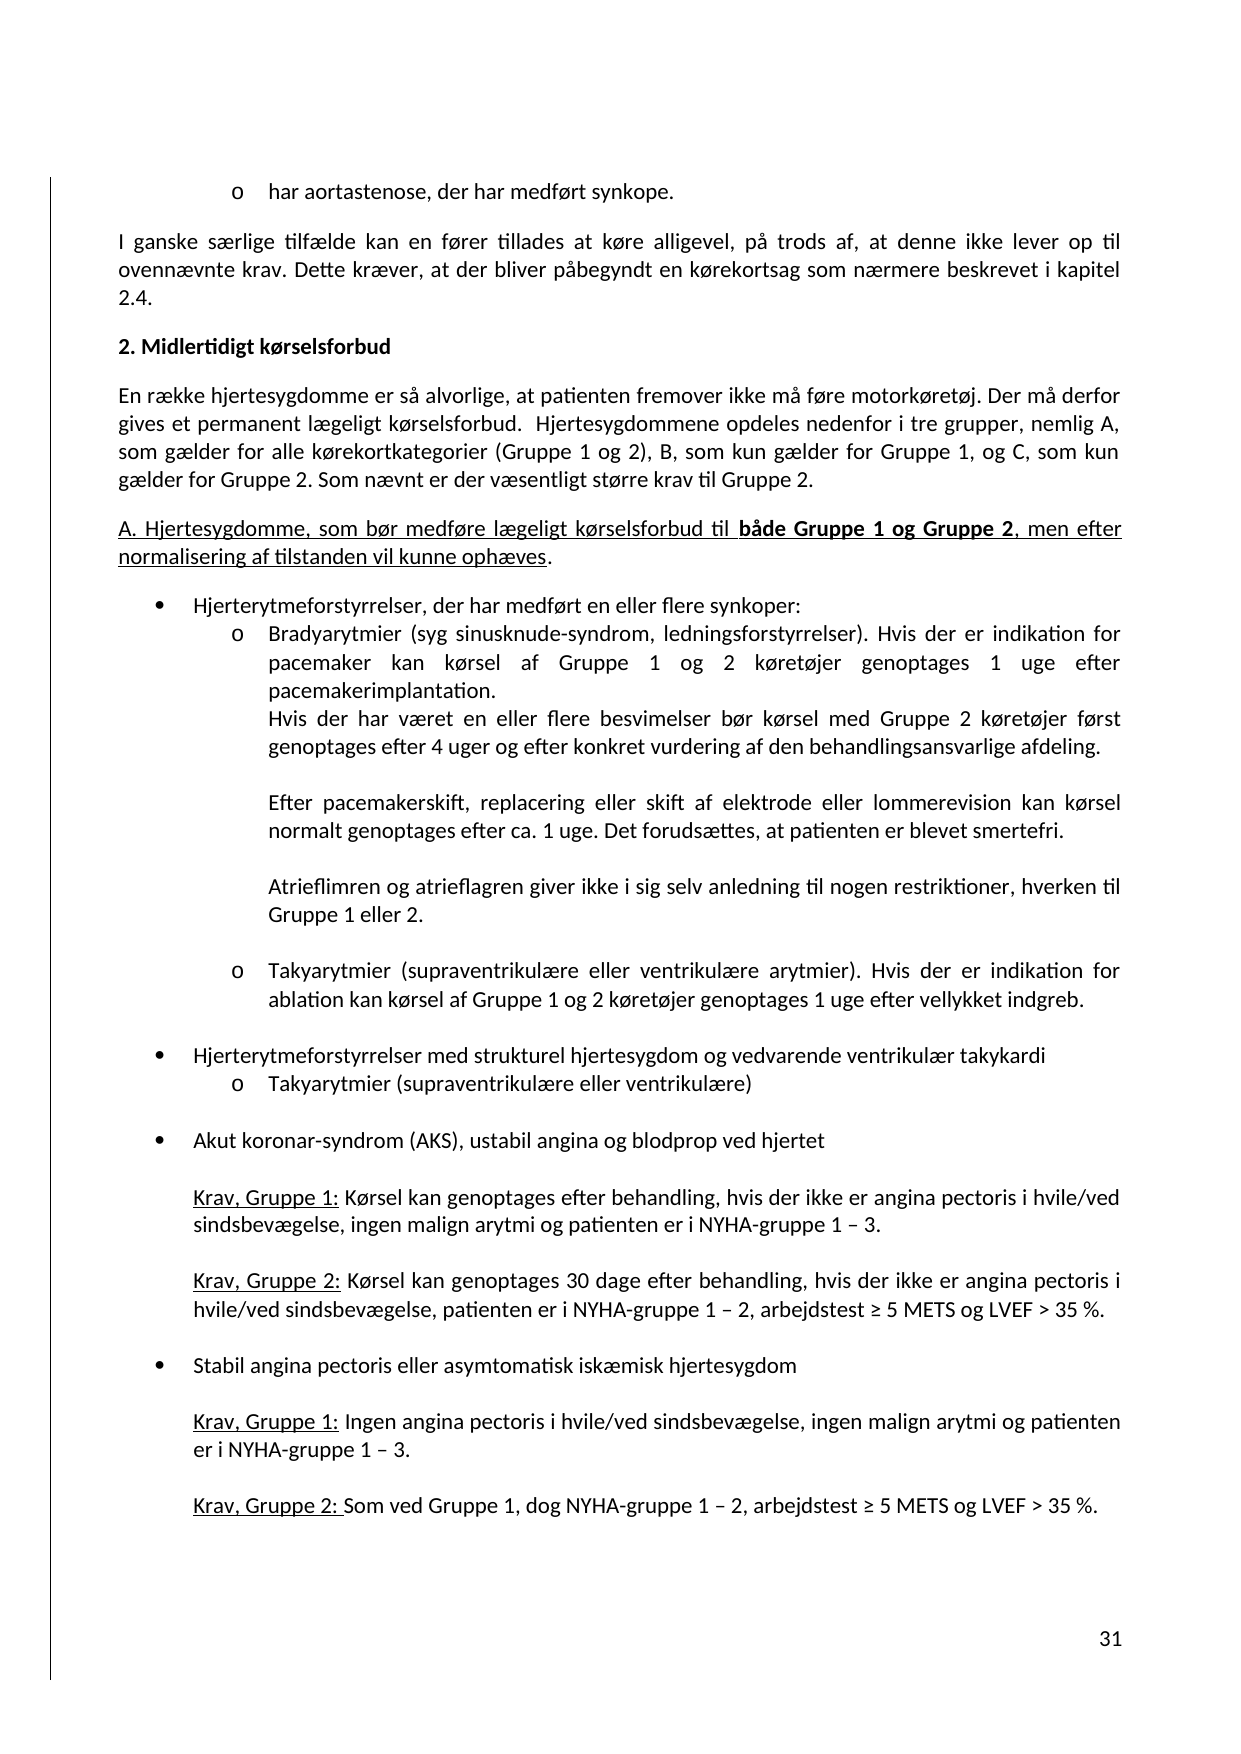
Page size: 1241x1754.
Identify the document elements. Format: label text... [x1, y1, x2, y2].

text En række hjertesygdomme er så alvorlige, at patienten fremover ikke må føre motorkøretøj. Der må derfor gives et permanent lægeligt kørselsforbud. Hjertesygdommene opdeles nedenfor i tre grupper, nemlig A, som gælder for alle kørekortkategorier (Gruppe 1 og 2), B, som kun gælder for Gruppe 1, og C, som kun gælder for Gruppe 2. Som nævnt er der væsentligt større krav til Gruppe 2. [118, 381, 1122, 493]
list har aortastenose, der har medført synkope. [231, 177, 1122, 206]
list Efter pacemakerskift, replacering eller skift af elektrode eller lommerevision kan kørsel normalt genoptages efter ca. 1 uge. Det forudsættes, at patienten er blevet smertefri. [268, 788, 1122, 844]
list Takyarytmier (supraventrikulære eller ventrikulære) [231, 1069, 1122, 1098]
text A. Hjertesygdomme, som bør medføre lægeligt kørselsforbud til både Gruppe 1 og Gruppe 2, men efter normalisering af tilstanden vil kunne ophæves. [118, 539, 1122, 570]
list Krav, Gruppe 2: Som ved Gruppe 1, dog NYHA-gruppe 1 – 2, arbejdstest ≥ 5 METS og LVEF > 35 %. [193, 1491, 1122, 1519]
list Hjerterytmeforstyrrelser, der har medført en eller flere synkoper: [156, 591, 1122, 619]
text 2. Midlertidigt kørselsforbud [118, 332, 1122, 360]
text I ganske særlige tilfælde kan en fører tillades at køre alligevel, på trods af, at denne ikke lever op til ovennævnte krav. Dette kræver, at der bliver påbegyndt en kørekortsag som nærmere beskrevet i kapitel 2.4. [118, 227, 1122, 311]
list Stabil angina pectoris eller asymtomatisk iskæmisk hjertesygdom [156, 1351, 1122, 1379]
list Krav, Gruppe 1: Ingen angina pectoris i hvile/ved sindsbevægelse, ingen malign arytmi og patienten er i NYHA-gruppe 1 – 3. [193, 1407, 1122, 1463]
list Akut koronar-syndrom (AKS), ustabil angina og blodprop ved hjertet [156, 1127, 1122, 1154]
text A. Hjertesygdomme, som bør medføre lægeligt kørselsforbud til både Gruppe 1 og Gruppe 2, men efter normalisering af tilstanden vil kunne ophæves. [118, 514, 1122, 538]
list Takyarytmier (supraventrikulære eller ventrikulære arytmier). Hvis der er indikation for ablation kan kørsel af Gruppe 1 og 2 køretøjer genoptages 1 uge efter vellykket indgreb. [231, 956, 1122, 1013]
list Hjerterytmeforstyrrelser med strukturel hjertesygdom og vedvarende ventrikulær takykardi [156, 1041, 1122, 1069]
list Krav, Gruppe 2: Kørsel kan genoptages 30 dage efter behandling, hvis der ikke er angina pectoris i hvile/ved sindsbevægelse, patienten er i NYHA-gruppe 1 – 2, arbejdstest ≥ 5 METS og LVEF > 35 %. [193, 1267, 1122, 1323]
list Bradyarytmier (syg sinusknude-syndrom, ledningsforstyrrelser). Hvis der er indikation for pacemaker kan kørsel af Gruppe 1 og 2 køretøjer genoptages 1 uge efter pacemakerimplantation. [231, 619, 1122, 704]
list Hvis der har været en eller flere besvimelser bør kørsel med Gruppe 2 køretøjer først genoptages efter 4 uger og efter konkret vurdering af den behandlingsansvarlige afdeling. [268, 704, 1122, 760]
list Krav, Gruppe 1: Kørsel kan genoptages efter behandling, hvis der ikke er angina pectoris i hvile/ved sindsbevægelse, ingen malign arytmi og patienten er i NYHA-gruppe 1 – 3. [193, 1183, 1122, 1239]
list Atrieflimren og atrieflagren giver ikke i sig selv anledning til nogen restriktioner, hverken til Gruppe 1 eller 2. [268, 872, 1122, 928]
